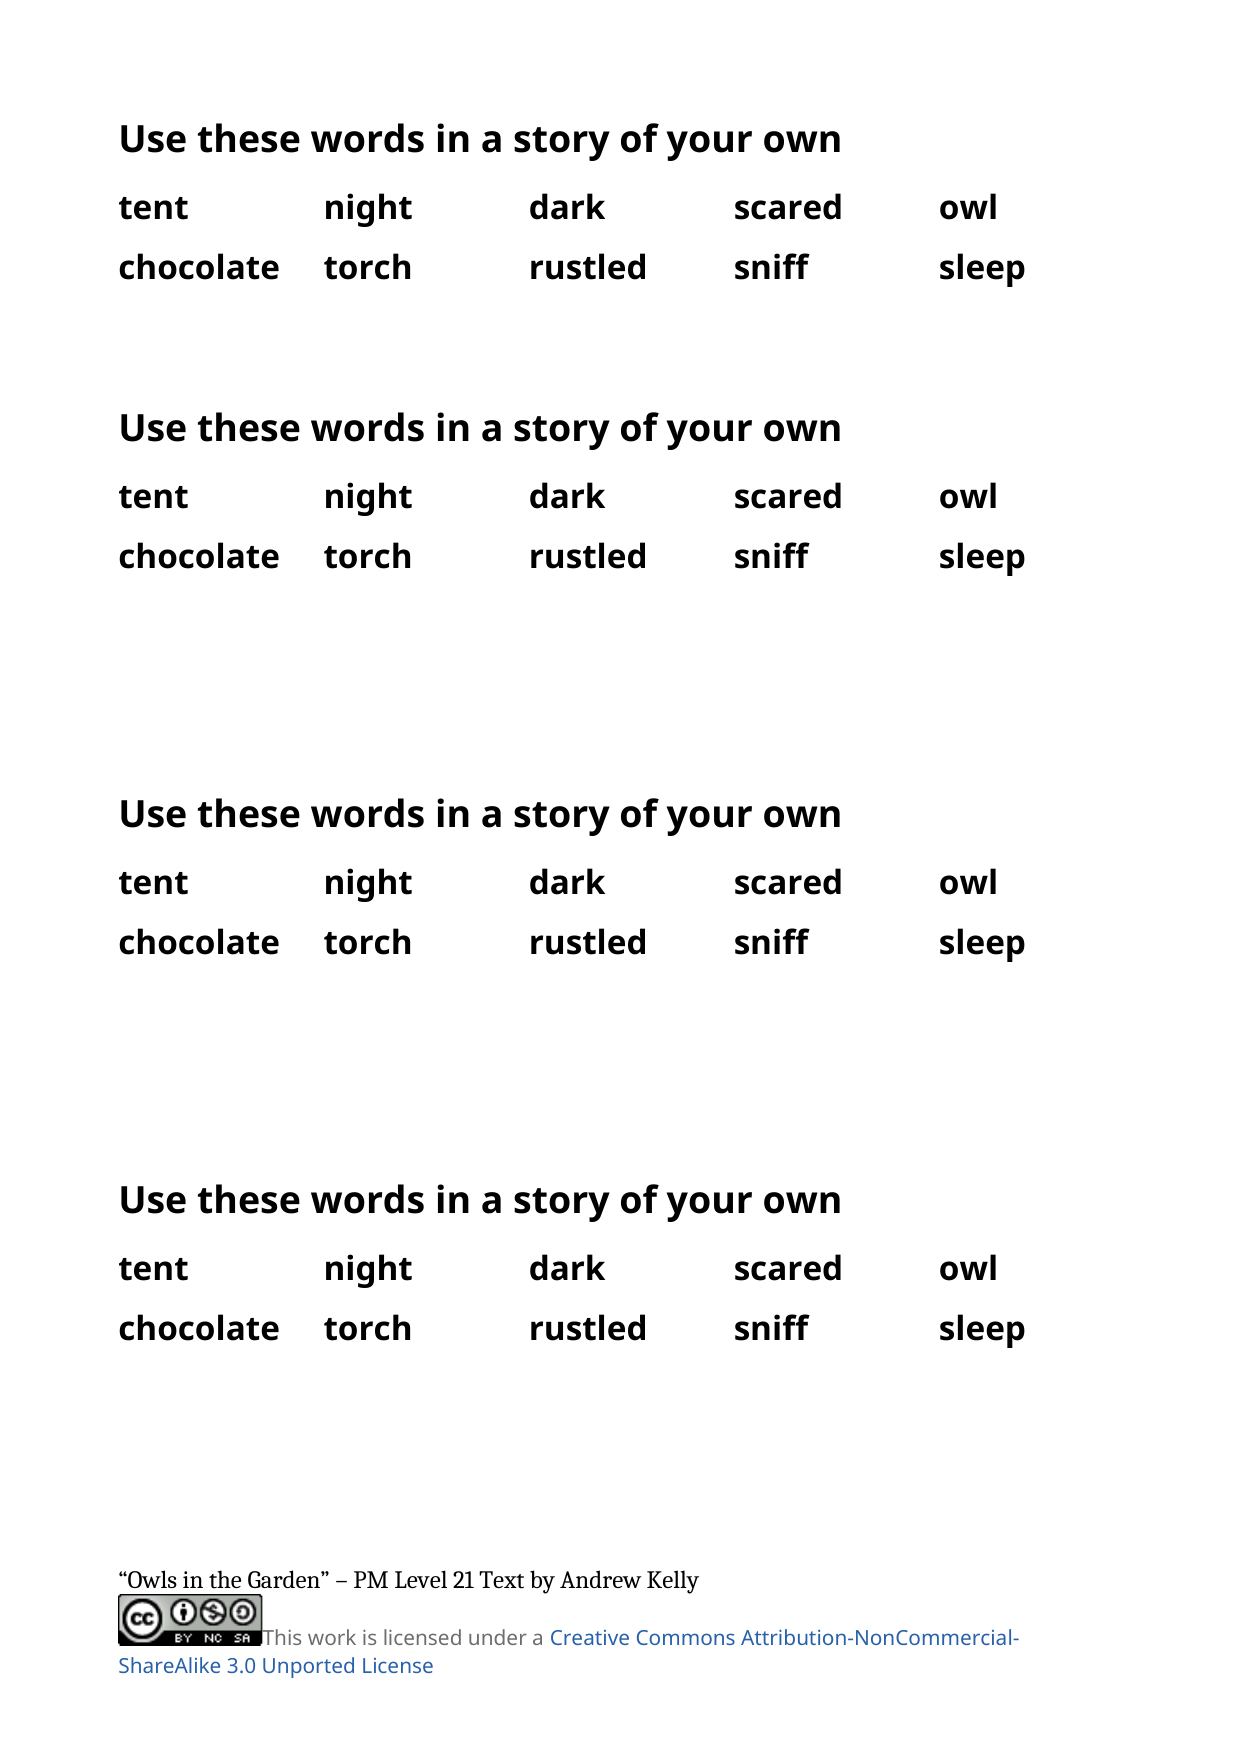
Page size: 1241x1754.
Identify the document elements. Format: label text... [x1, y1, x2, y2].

table_cell sniff [722, 244, 927, 303]
table_header owl [928, 184, 1133, 244]
table_cell sleep [928, 533, 1133, 592]
table_cell sleep [928, 1305, 1133, 1364]
table_cell torch [312, 1305, 517, 1364]
table_header tent [107, 859, 312, 918]
table_header scared [722, 859, 927, 918]
table_cell chocolate [107, 919, 312, 978]
table_cell chocolate [107, 1305, 312, 1364]
table_header night [312, 184, 517, 244]
picture [118, 1594, 263, 1646]
table_cell rustled [517, 244, 722, 303]
table_cell sleep [928, 244, 1133, 303]
table_header tent [107, 1245, 312, 1304]
table_cell sleep [928, 919, 1133, 978]
table_cell rustled [517, 533, 722, 592]
table_cell torch [312, 533, 517, 592]
table_header dark [517, 473, 722, 532]
table_cell sniff [722, 1305, 927, 1364]
table_cell rustled [517, 1305, 722, 1364]
table_header scared [722, 1245, 927, 1304]
text Use these words in a story of your own [118, 787, 1122, 838]
table_cell torch [312, 919, 517, 978]
table_cell chocolate [107, 244, 312, 303]
table_header dark [517, 1245, 722, 1304]
table_cell sniff [722, 919, 927, 978]
table_header scared [722, 473, 927, 532]
table_header owl [928, 859, 1133, 918]
table_header owl [928, 1245, 1133, 1304]
table_header night [312, 859, 517, 918]
table_header owl [928, 473, 1133, 532]
text Use these words in a story of your own [118, 112, 1122, 163]
table_cell sniff [722, 533, 927, 592]
table_header night [312, 1245, 517, 1304]
table_header dark [517, 184, 722, 244]
table_header scared [722, 184, 927, 244]
table_header dark [517, 859, 722, 918]
table_header tent [107, 473, 312, 532]
text Use these words in a story of your own [118, 401, 1122, 452]
table_header night [312, 473, 517, 532]
text Use these words in a story of your own [118, 1173, 1122, 1224]
table_cell rustled [517, 919, 722, 978]
table_cell torch [312, 244, 517, 303]
table_cell chocolate [107, 533, 312, 592]
table_header tent [107, 184, 312, 244]
